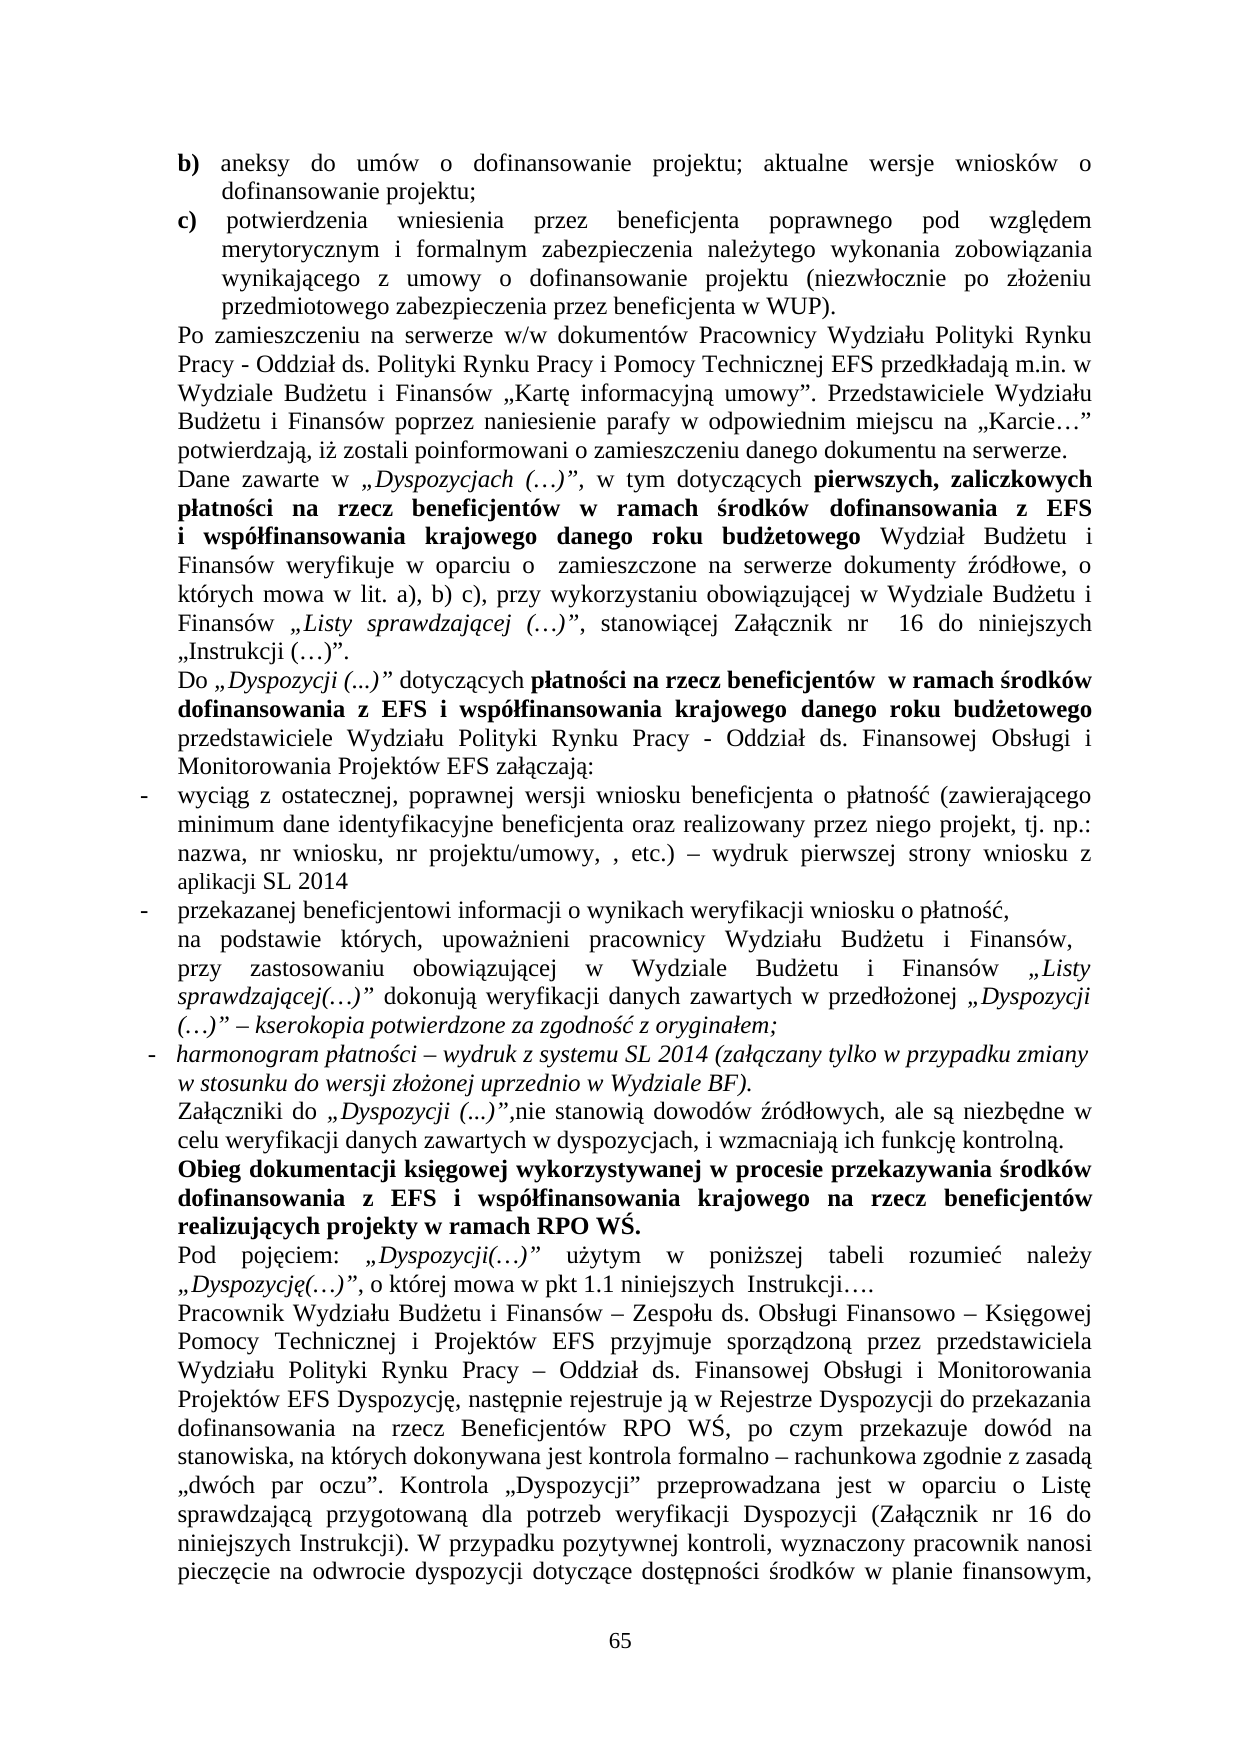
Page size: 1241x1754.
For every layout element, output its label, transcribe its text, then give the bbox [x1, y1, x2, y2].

text Po zamieszczeniu na serwerze w/w dokumentów Pracownicy Wydziału Polityki Rynku Pracy - Oddział ds. Polityki Rynku Pracy i Pomocy Technicznej EFS przedkładają m.in. w Wydziale Budżetu i Finansów „Kartę informacyjną umowy”. Przedstawiciele Wydziału Budżetu i Finansów poprzez naniesienie parafy w odpowiednim miejscu na „Karcie…” potwierdzają, iż zostali poinformowani o zamieszczeniu danego dokumentu na serwerze. [177, 320, 1093, 464]
text c) potwierdzenia wniesienia przez beneficjenta poprawnego pod względem merytorycznym i formalnym zabezpieczenia należytego wykonania zobowiązania wynikającego z umowy o dofinansowanie projektu (niezwłocznie po złożeniu przedmiotowego zabezpieczenia przez beneficjenta w WUP). [177, 205, 1093, 320]
text na podstawie których, upoważnieni pracownicy Wydziału Budżetu i Finansów, przy zastosowaniu obowiązującej w Wydziale Budżetu i Finansów „Listy sprawdzającej(…)” dokonują weryfikacji danych zawartych w przedłożonej „Dyspozycji (…)” – kserokopia potwierdzone za zgodność z oryginałem; [177, 924, 1093, 1039]
text - harmonogram płatności – wydruk z systemu SL 2014 (załączany tylko w przypadku zmiany w stosunku do wersji złożonej uprzednio w Wydziale BF). [148, 1039, 1093, 1096]
list wyciąg z ostatecznej, poprawnej wersji wniosku beneficjenta o płatność (zawierającego minimum dane identyfikacyjne beneficjenta oraz realizowany przez niego projekt, tj. np.: nazwa, nr wniosku, nr projektu/umowy, , etc.) – wydruk pierwszej strony wniosku z aplikacji SL 2014 [140, 780, 1093, 895]
text Dane zawarte w „Dyspozycjach (…)”, w tym dotyczących pierwszych, zaliczkowych płatności na rzecz beneficjentów w ramach środków dofinansowania z EFS i współfinansowania krajowego danego roku budżetowego Wydział Budżetu i Finansów weryfikuje w oparciu o zamieszczone na serwerze dokumenty źródłowe, o których mowa w lit. a), b) c), przy wykorzystaniu obowiązującej w Wydziale Budżetu i Finansów „Listy sprawdzającej (…)”, stanowiącej Załącznik nr 16 do niniejszych „Instrukcji (…)”. [177, 464, 1093, 665]
text b) aneksy do umów o dofinansowanie projektu; aktualne wersje wniosków o dofinansowanie projektu; [177, 148, 1093, 205]
text Do „Dyspozycji (...)” dotyczących płatności na rzecz beneficjentów w ramach środków dofinansowania z EFS i współfinansowania krajowego danego roku budżetowego przedstawiciele Wydziału Polityki Rynku Pracy - Oddział ds. Finansowej Obsługi i Monitorowania Projektów EFS załączają: [177, 665, 1093, 780]
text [177, 1298, 1093, 1585]
text Załączniki do „Dyspozycji (...)”,nie stanowią dowodów źródłowych, ale są niezbędne w celu weryfikacji danych zawartych w dyspozycjach, i wzmacniają ich funkcję kontrolną. [177, 1096, 1093, 1154]
text Pod pojęciem: „Dyspozycji(…)” użytym w poniższej tabeli rozumieć należy „Dyspozycję(…)”, o której mowa w pkt 1.1 niniejszych Instrukcji…. [177, 1240, 1093, 1298]
list przekazanej beneficjentowi informacji o wynikach weryfikacji wniosku o płatność, [140, 895, 1093, 924]
text Obieg dokumentacji księgowej wykorzystywanej w procesie przekazywania środków dofinansowania z EFS i współfinansowania krajowego na rzecz beneficjentów realizujących projekty w ramach RPO WŚ. [177, 1154, 1093, 1240]
